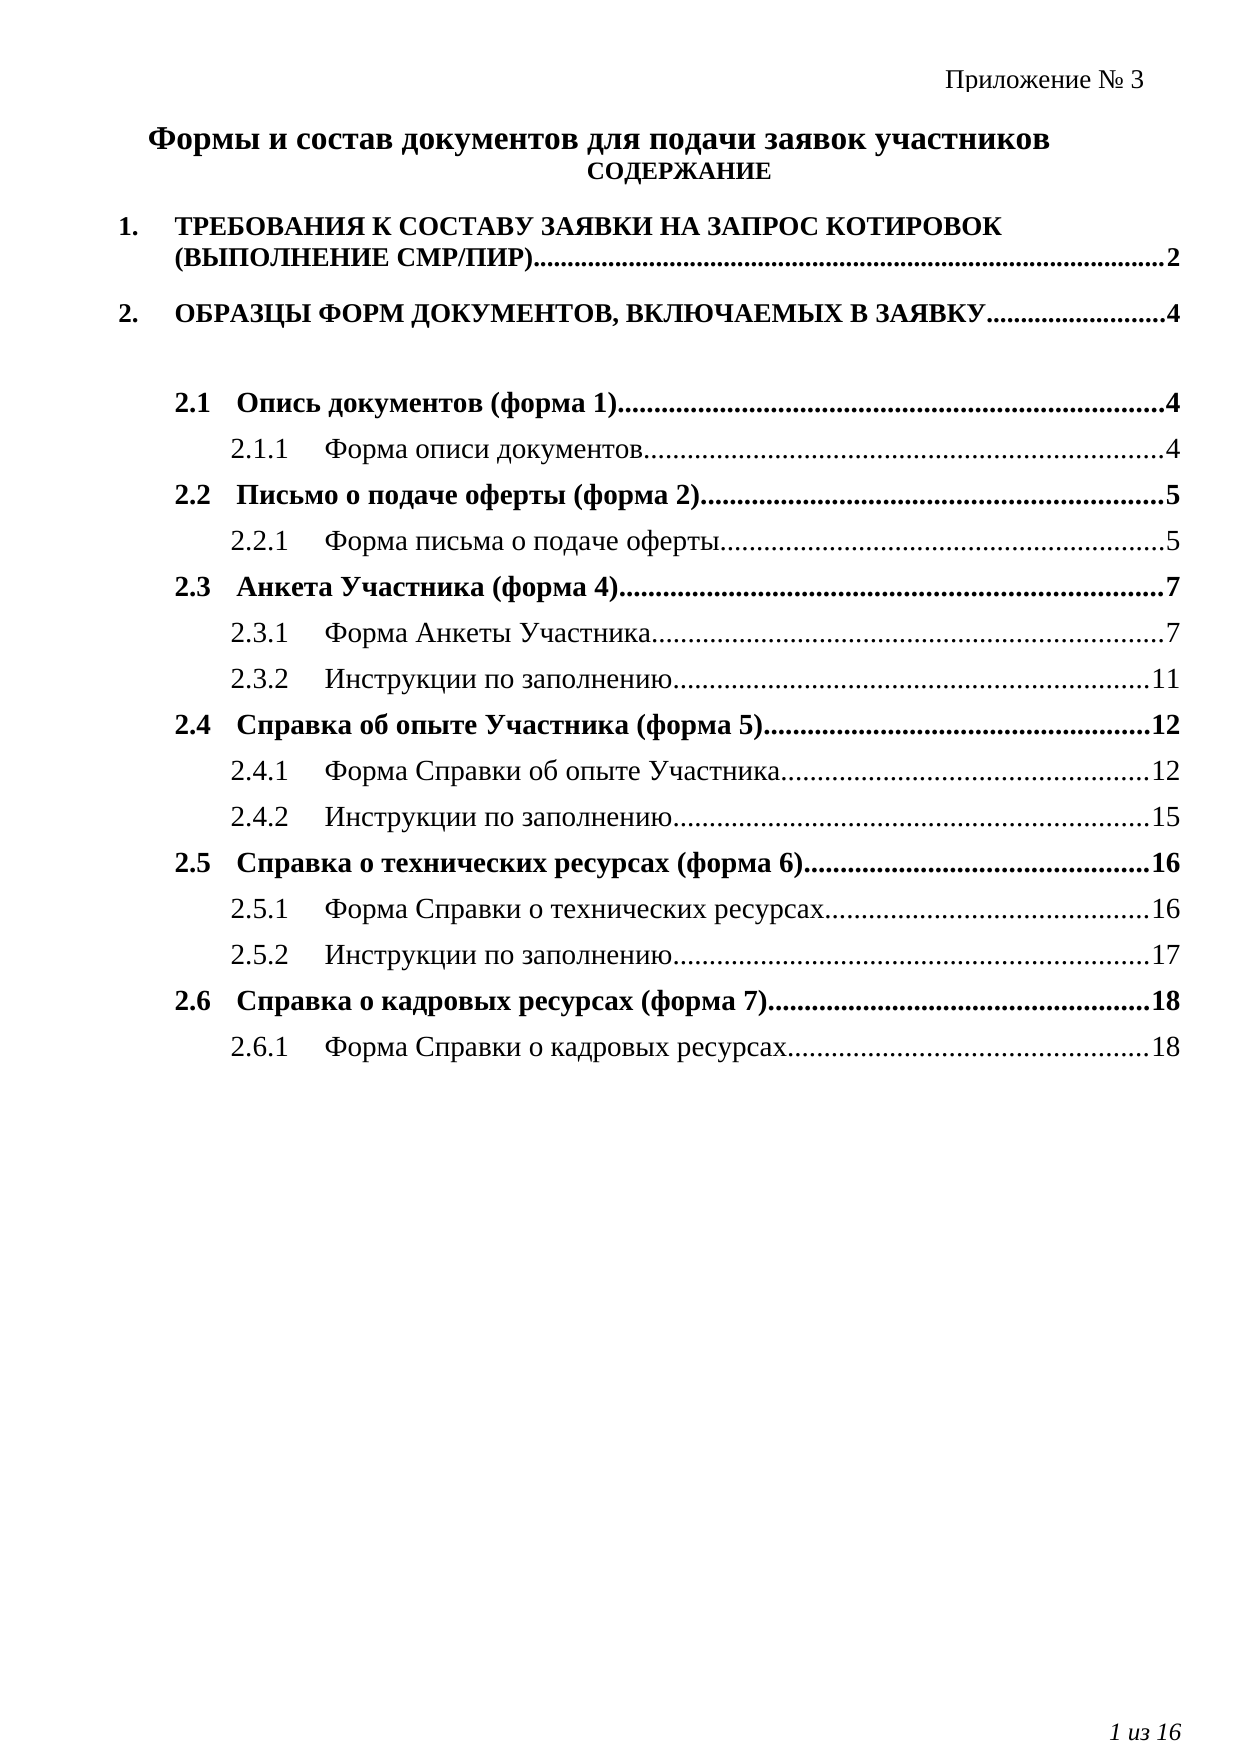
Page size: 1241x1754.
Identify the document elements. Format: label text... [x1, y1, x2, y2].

list Формы и состав документов для подачи заявок участников СОДЕРЖАНИЕ [118, 118, 1181, 185]
text 2.2.1 Форма письма о подаче оферты 5 [230, 523, 1063, 556]
text 2.4 Справка об опыте Участника (форма 5) 12 [174, 707, 1093, 741]
text 2.4.1 Форма Справки об опыте Участника 12 [230, 753, 1063, 787]
text 2.5 Справка о технических ресурсах (форма 6) 16 [174, 845, 1093, 879]
text 2.5.2 Инструкции по заполнению 17 [230, 937, 1063, 971]
text 2.1.1 Форма описи документов 4 [230, 431, 1063, 464]
text 2.3 Анкета Участника (форма 4) 7 [174, 569, 1093, 602]
text 2.2 Письмо о подаче оферты (форма 2) 5 [174, 477, 1093, 510]
text 2.3.1 Форма Анкеты Участника 7 [230, 615, 1063, 648]
text 2.3.2 Инструкции по заполнению 11 [230, 661, 1063, 694]
text 2.5.1 Форма Справки о технических ресурсах 16 [230, 891, 1063, 925]
text 2.1 Опись документов (форма 1) 4 [174, 385, 1093, 418]
text 2.6 Справка о кадровых ресурсах (форма 7) 18 [174, 983, 1093, 1017]
text 2.4.2 Инструкции по заполнению 15 [230, 799, 1063, 833]
text 2.6.1 Форма Справки о кадровых ресурсах 18 [230, 1029, 1063, 1063]
text 1. ТРЕБОВАНИЯ К СОСТАВУ ЗАЯВКИ на запрос котировок (выполнение СМР/ПИР) 2 [118, 210, 1063, 272]
text 2. ОБРАЗЦЫ ФОРМ ДОКУМЕНТОВ, ВКЛЮЧАЕМЫХ В ЗАЯВКУ 4 [118, 297, 1063, 329]
